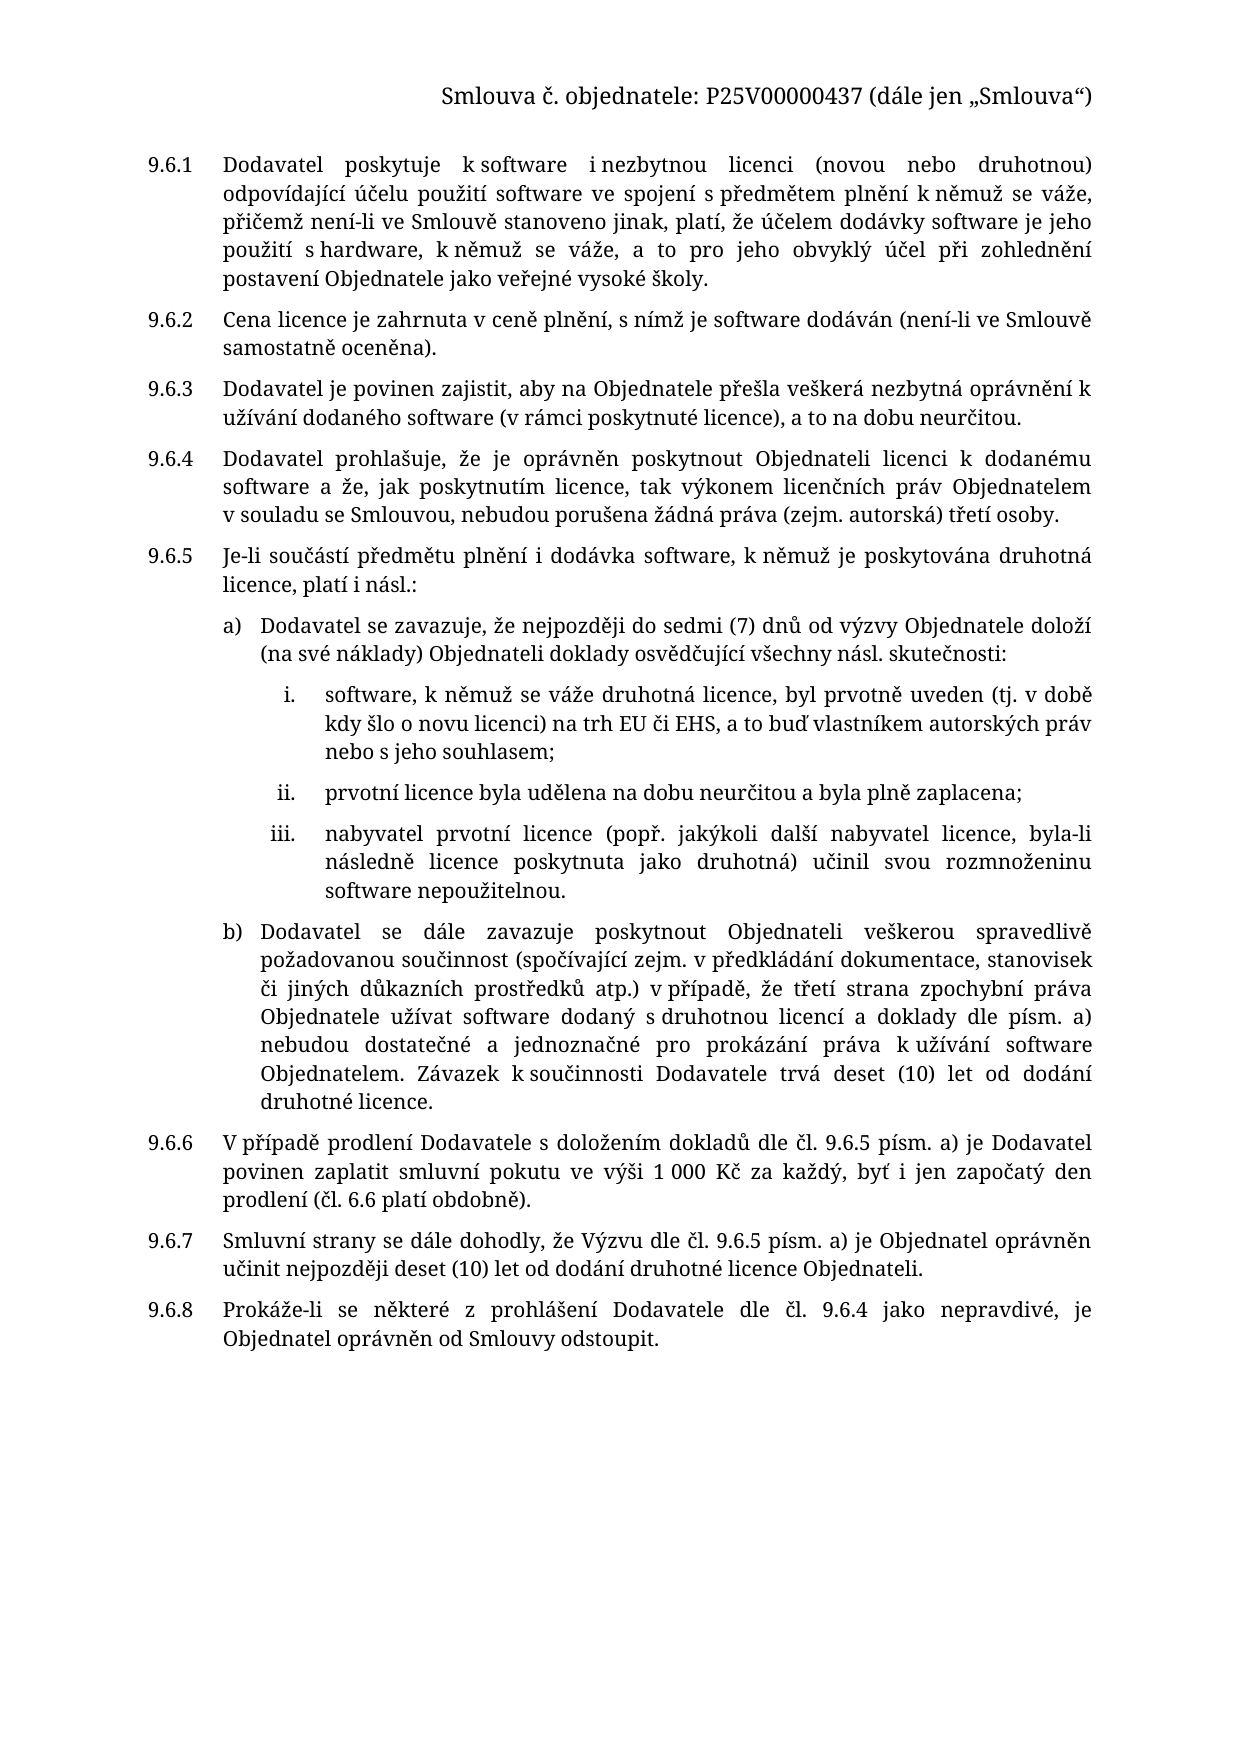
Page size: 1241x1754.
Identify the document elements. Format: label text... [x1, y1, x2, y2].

list V případě prodlení Dodavatele s doložením dokladů dle čl. 9.6.5 písm. a) je Dodavatel povinen zaplatit smluvní pokutu ve výši 1 000 Kč za každý, byť i jen započatý den prodlení (čl. 6.6 platí obdobně). [148, 1128, 1093, 1214]
list prvotní licence byla udělena na dobu neurčitou a byla plně zaplacena; [295, 778, 1093, 806]
list Dodavatel je povinen zajistit, aby na Objednatele přešla veškerá nezbytná oprávnění k užívání dodaného software (v rámci poskytnuté licence), a to na dobu neurčitou. [148, 374, 1093, 431]
list Prokáže-li se některé z prohlášení Dodavatele dle čl. 9.6.4 jako nepravdivé, je Objednatel oprávněn od Smlouvy odstoupit. [148, 1296, 1093, 1352]
list Dodavatel se dále zavazuje poskytnout Objednateli veškerou spravedlivě požadovanou součinnost (spočívající zejm. v předkládání dokumentace, stanovisek či jiných důkazních prostředků atp.) v případě, že třetí strana zpochybní práva Objednatele užívat software dodaný s druhotnou licencí a doklady dle písm. a) nebudou dostatečné a jednoznačné pro prokázání práva k užívání software Objednatelem. Závazek k součinnosti Dodavatele trvá deset (10) let od dodání druhotné licence. [223, 917, 1093, 1116]
list Cena licence je zahrnuta v ceně plnění, s nímž je software dodáván (není-li ve Smlouvě samostatně oceněna). [148, 305, 1093, 362]
list Smluvní strany se dále dohodly, že Výzvu dle čl. 9.6.5 písm. a) je Objednatel oprávněn učinit nejpozději deset (10) let od dodání druhotné licence Objednateli. [148, 1226, 1093, 1283]
list Dodavatel prohlašuje, že je oprávněn poskytnout Objednateli licenci k dodanému software a že, jak poskytnutím licence, tak výkonem licenčních práv Objednatelem v souladu se Smlouvou, nebudou porušena žádná práva (zejm. autorská) třetí osoby. [148, 444, 1093, 529]
list Dodavatel se zavazuje, že nejpozději do sedmi (7) dnů od výzvy Objednatele doloží (na své náklady) Objednateli doklady osvědčující všechny násl. skutečnosti: [223, 611, 1093, 668]
list Je-li součástí předmětu plnění i dodávka software, k němuž je poskytována druhotná licence, platí i násl.: [148, 541, 1093, 598]
list nabyvatel prvotní licence (popř. jakýkoli další nabyvatel licence, byla-li následně licence poskytnuta jako druhotná) učinil svou rozmnoženinu software nepoužitelnou. [295, 819, 1093, 904]
list Dodavatel poskytuje k software i nezbytnou licenci (novou nebo druhotnou) odpovídající účelu použití software ve spojení s předmětem plnění k němuž se váže, přičemž není-li ve Smlouvě stanoveno jinak, platí, že účelem dodávky software je jeho použití s hardware, k němuž se váže, a to pro jeho obvyklý účel při zohlednění postavení Objednatele jako veřejné vysoké školy. [148, 150, 1093, 292]
list software, k němuž se váže druhotná licence, byl prvotně uveden (tj. v době kdy šlo o novu licenci) na trh EU či EHS, a to buď vlastníkem autorských práv nebo s jeho souhlasem; [295, 680, 1093, 766]
